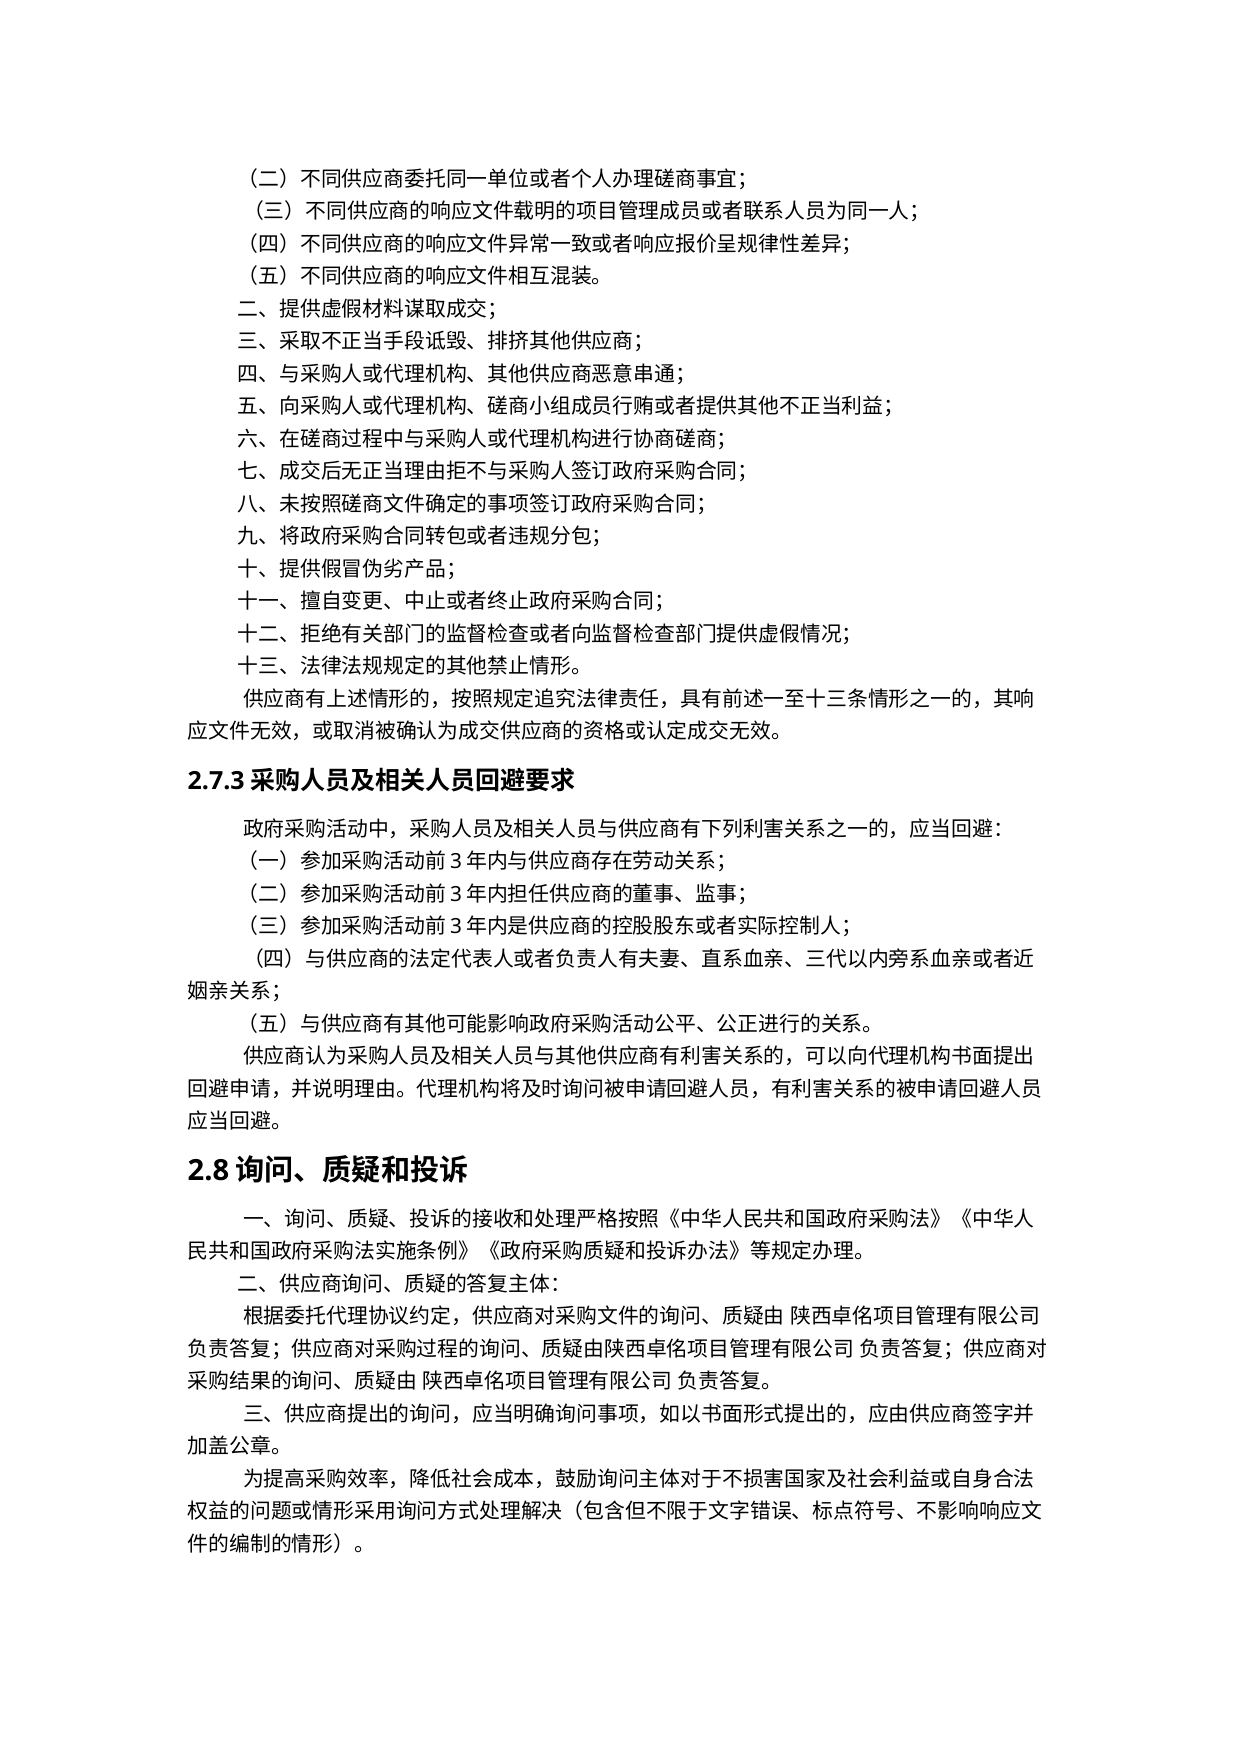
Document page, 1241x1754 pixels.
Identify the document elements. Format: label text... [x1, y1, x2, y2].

text 十、提供假冒伪劣产品； [187, 552, 1053, 584]
text 二、提供虚假材料谋取成交； [187, 292, 1053, 324]
text （二）不同供应商委托同一单位或者个人办理磋商事宜； [187, 162, 1053, 194]
text （五）与供应商有其他可能影响政府采购活动公平、公正进行的关系。 [187, 1007, 1053, 1039]
text （二）参加采购活动前3年内担任供应商的董事、监事； [187, 877, 1053, 909]
text 五、向采购人或代理机构、磋商小组成员行贿或者提供其他不正当利益； [187, 389, 1053, 422]
text （五）不同供应商的响应文件相互混装。 [187, 259, 1053, 292]
text 一、询问、质疑、投诉的接收和处理严格按照《中华人民共和国政府采购法》《中华人民共和国政府采购法实施条例》《政府采购质疑和投诉办法》等规定办理。 [187, 1202, 1053, 1267]
text 四、与采购人或代理机构、其他供应商恶意串通； [187, 357, 1053, 389]
text （三）不同供应商的响应文件载明的项目管理成员或者联系人员为同一人； [187, 194, 1053, 227]
text 2.7.3采购人员及相关人员回避要求 [187, 747, 1053, 812]
text 十一、擅自变更、中止或者终止政府采购合同； [187, 584, 1053, 617]
text 2.8询问、质疑和投诉 [187, 1137, 1053, 1202]
text 十三、法律法规规定的其他禁止情形。 [187, 649, 1053, 682]
text 根据委托代理协议约定，供应商对采购文件的询问、质疑由 陕西卓佲项目管理有限公司 负责答复；供应商对采购过程的询问、质疑由陕西卓佲项目管理有限公司 负责答复；供应商对采购结果的询问、质疑由 陕西卓佲项目管理有限公司 负责答复。 [187, 1299, 1053, 1397]
text 政府采购活动中，采购人员及相关人员与供应商有下列利害关系之一的，应当回避： [187, 812, 1053, 844]
text 三、采取不正当手段诋毁、排挤其他供应商； [187, 324, 1053, 357]
text 供应商认为采购人员及相关人员与其他供应商有利害关系的，可以向代理机构书面提出回避申请，并说明理由。代理机构将及时询问被申请回避人员，有利害关系的被申请回避人员应当回避。 [187, 1039, 1053, 1137]
text 十二、拒绝有关部门的监督检查或者向监督检查部门提供虚假情况； [187, 617, 1053, 649]
text 三、供应商提出的询问，应当明确询问事项，如以书面形式提出的，应由供应商签字并加盖公章。 [187, 1397, 1053, 1462]
text 供应商有上述情形的，按照规定追究法律责任，具有前述一至十三条情形之一的，其响应文件无效，或取消被确认为成交供应商的资格或认定成交无效。 [187, 682, 1053, 747]
text 九、将政府采购合同转包或者违规分包； [187, 519, 1053, 552]
text （三）参加采购活动前3年内是供应商的控股股东或者实际控制人； [187, 909, 1053, 942]
text 八、未按照磋商文件确定的事项签订政府采购合同； [187, 487, 1053, 519]
text 为提高采购效率，降低社会成本，鼓励询问主体对于不损害国家及社会利益或自身合法权益的问题或情形采用询问方式处理解决（包含但不限于文字错误、标点符号、不影响响应文件的编制的情形）。 [187, 1462, 1053, 1559]
text （一）参加采购活动前3年内与供应商存在劳动关系； [187, 844, 1053, 877]
text 二、供应商询问、质疑的答复主体： [187, 1267, 1053, 1299]
text 七、成交后无正当理由拒不与采购人签订政府采购合同； [187, 454, 1053, 487]
text 六、在磋商过程中与采购人或代理机构进行协商磋商； [187, 422, 1053, 454]
text （四）不同供应商的响应文件异常一致或者响应报价呈规律性差异； [187, 227, 1053, 259]
text （四）与供应商的法定代表人或者负责人有夫妻、直系血亲、三代以内旁系血亲或者近姻亲关系； [187, 942, 1053, 1007]
